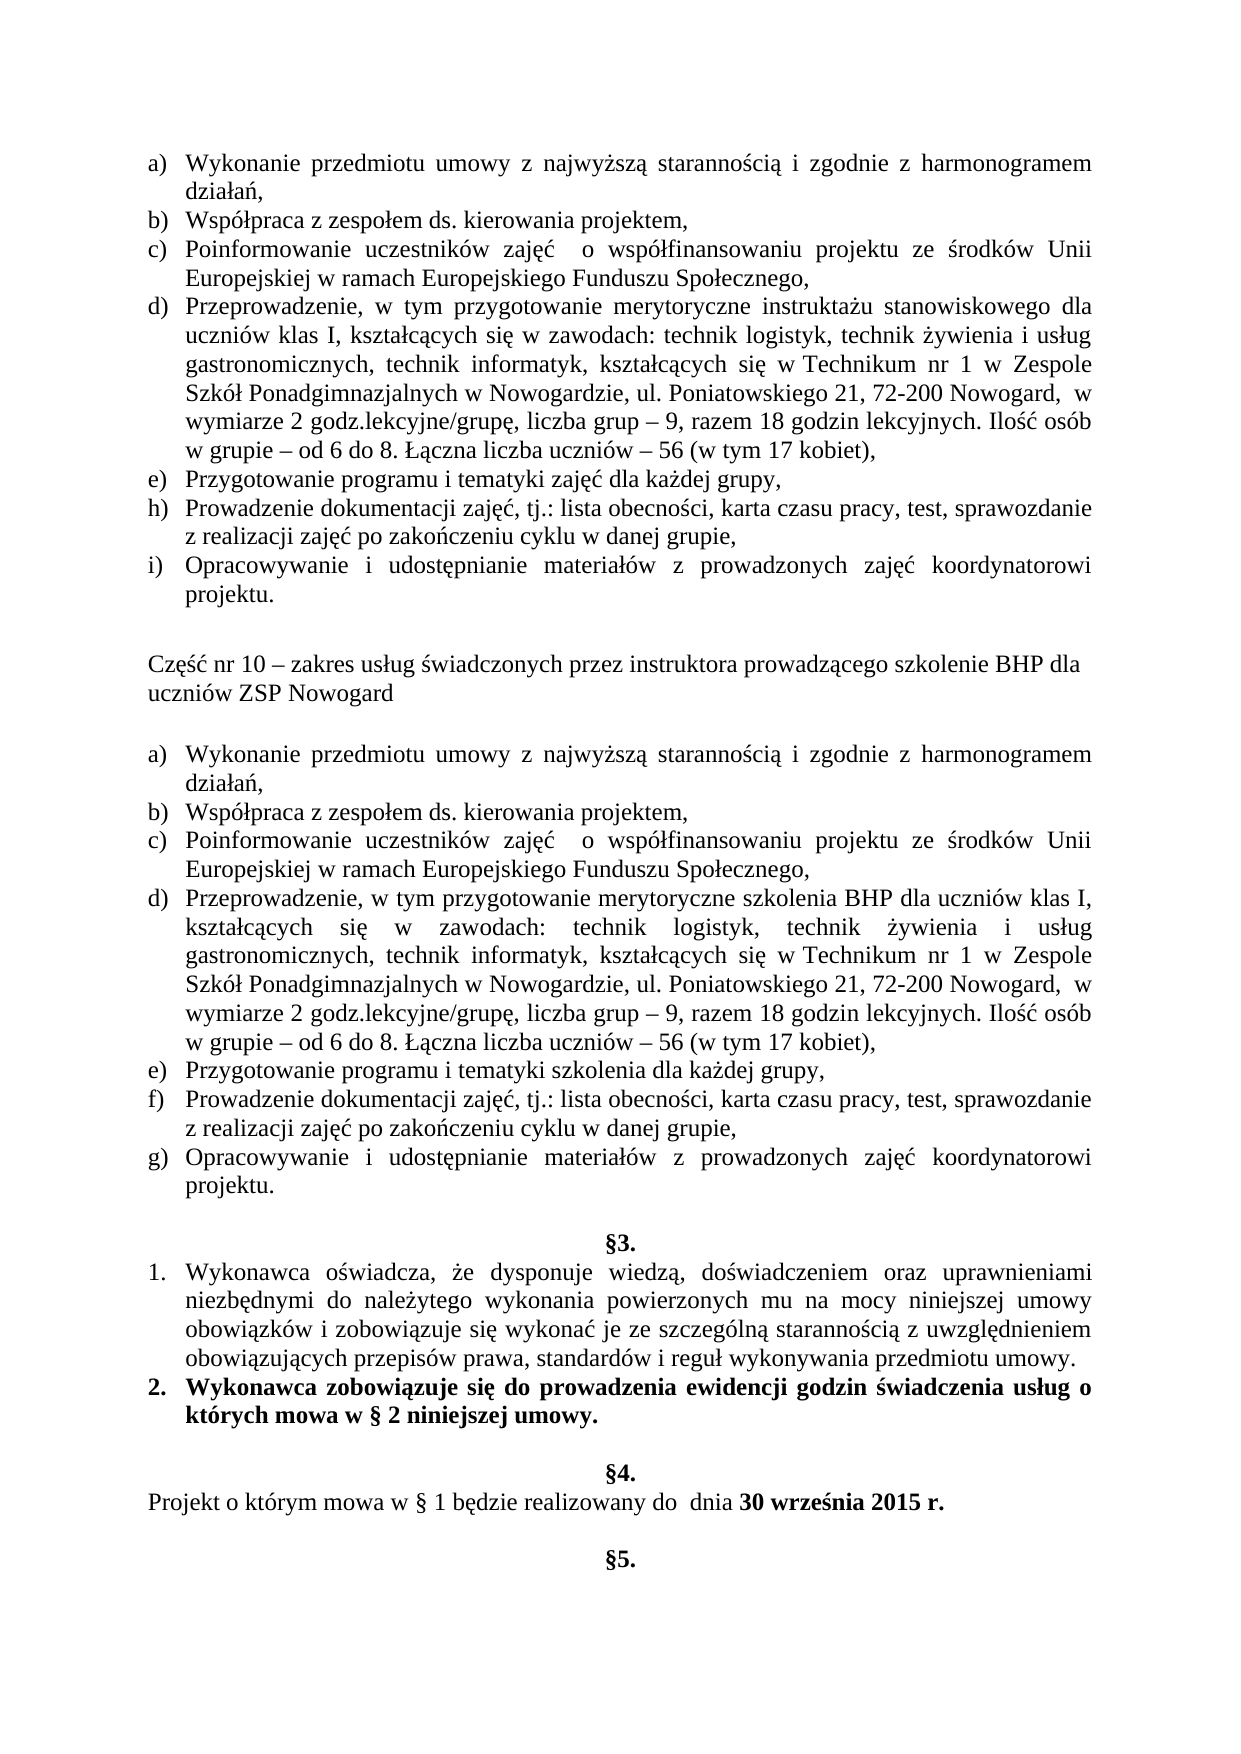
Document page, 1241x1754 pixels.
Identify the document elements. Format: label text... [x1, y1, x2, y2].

text §5. [148, 1544, 1093, 1573]
list Przygotowanie programu i tematyki szkolenia dla każdej grupy, [148, 1055, 1093, 1084]
list Poinformowanie uczestników zajęć o współfinansowaniu projektu ze środków Unii Europejskiej w ramach Europejskiego Funduszu Społecznego, [148, 234, 1093, 291]
list Przeprowadzenie, w tym przygotowanie merytoryczne szkolenia BHP dla uczniów klas I, kształcących się w zawodach: technik logistyk, technik żywienia i usług gastronomicznych, technik informatyk, kształcących się w Technikum nr 1 w Zespole Szkół Ponadgimnazjalnych w Nowogardzie, ul. Poniatowskiego 21, 72-200 Nowogard, w wymiarze 2 godz.lekcyjne/grupę, liczba grup – 9, razem 18 godzin lekcyjnych. Ilość osób w grupie – od 6 do 8. Łączna liczba uczniów – 56 (w tym 17 kobiet), [148, 883, 1093, 1055]
list Prowadzenie dokumentacji zajęć, tj.: lista obecności, karta czasu pracy, test, sprawozdanie z realizacji zajęć po zakończeniu cyklu w danej grupie, [148, 1084, 1093, 1142]
list Współpraca z zespołem ds. kierowania projektem, [148, 205, 1093, 234]
list Prowadzenie dokumentacji zajęć, tj.: lista obecności, karta czasu pracy, test, sprawozdanie z realizacji zajęć po zakończeniu cyklu w danej grupie, [148, 493, 1093, 550]
text §4. [148, 1458, 1093, 1487]
list Przygotowanie programu i tematyki zajęć dla każdej grupy, [148, 464, 1093, 493]
list Wykonanie przedmiotu umowy z najwyższą starannością i zgodnie z harmonogramem działań, [148, 148, 1093, 205]
list Przeprowadzenie, w tym przygotowanie merytoryczne instruktażu stanowiskowego dla uczniów klas I, kształcących się w zawodach: technik logistyk, technik żywienia i usług gastronomicznych, technik informatyk, kształcących się w Technikum nr 1 w Zespole Szkół Ponadgimnazjalnych w Nowogardzie, ul. Poniatowskiego 21, 72-200 Nowogard, w wymiarze 2 godz.lekcyjne/grupę, liczba grup – 9, razem 18 godzin lekcyjnych. Ilość osób w grupie – od 6 do 8. Łączna liczba uczniów – 56 (w tym 17 kobiet), [148, 291, 1093, 464]
text Część nr 10 – zakres usług świadczonych przez instruktora prowadzącego szkolenie BHP dla uczniów ZSP Nowogard [148, 649, 1093, 706]
list Opracowywanie i udostępnianie materiałów z prowadzonych zajęć koordynatorowi projektu. [148, 550, 1093, 608]
list Poinformowanie uczestników zajęć o współfinansowaniu projektu ze środków Unii Europejskiej w ramach Europejskiego Funduszu Społecznego, [148, 825, 1093, 883]
list Opracowywanie i udostępnianie materiałów z prowadzonych zajęć koordynatorowi projektu. [148, 1142, 1093, 1199]
list Współpraca z zespołem ds. kierowania projektem, [148, 797, 1093, 825]
list Wykonanie przedmiotu umowy z najwyższą starannością i zgodnie z harmonogramem działań, [148, 739, 1093, 797]
list Wykonawca zobowiązuje się do prowadzenia ewidencji godzin świadczenia usług o których mowa w § 2 niniejszej umowy. [148, 1372, 1093, 1429]
text §3. [148, 1228, 1093, 1257]
list Wykonawca oświadcza, że dysponuje wiedzą, doświadczeniem oraz uprawnieniami niezbędnymi do należytego wykonania powierzonych mu na mocy niniejszej umowy obowiązków i zobowiązuje się wykonać je ze szczególną starannością z uwzględnieniem obowiązujących przepisów prawa, standardów i reguł wykonywania przedmiotu umowy. [148, 1257, 1093, 1372]
text Projekt o którym mowa w § 1 będzie realizowany do dnia 30 września 2015 r. [148, 1487, 1093, 1515]
